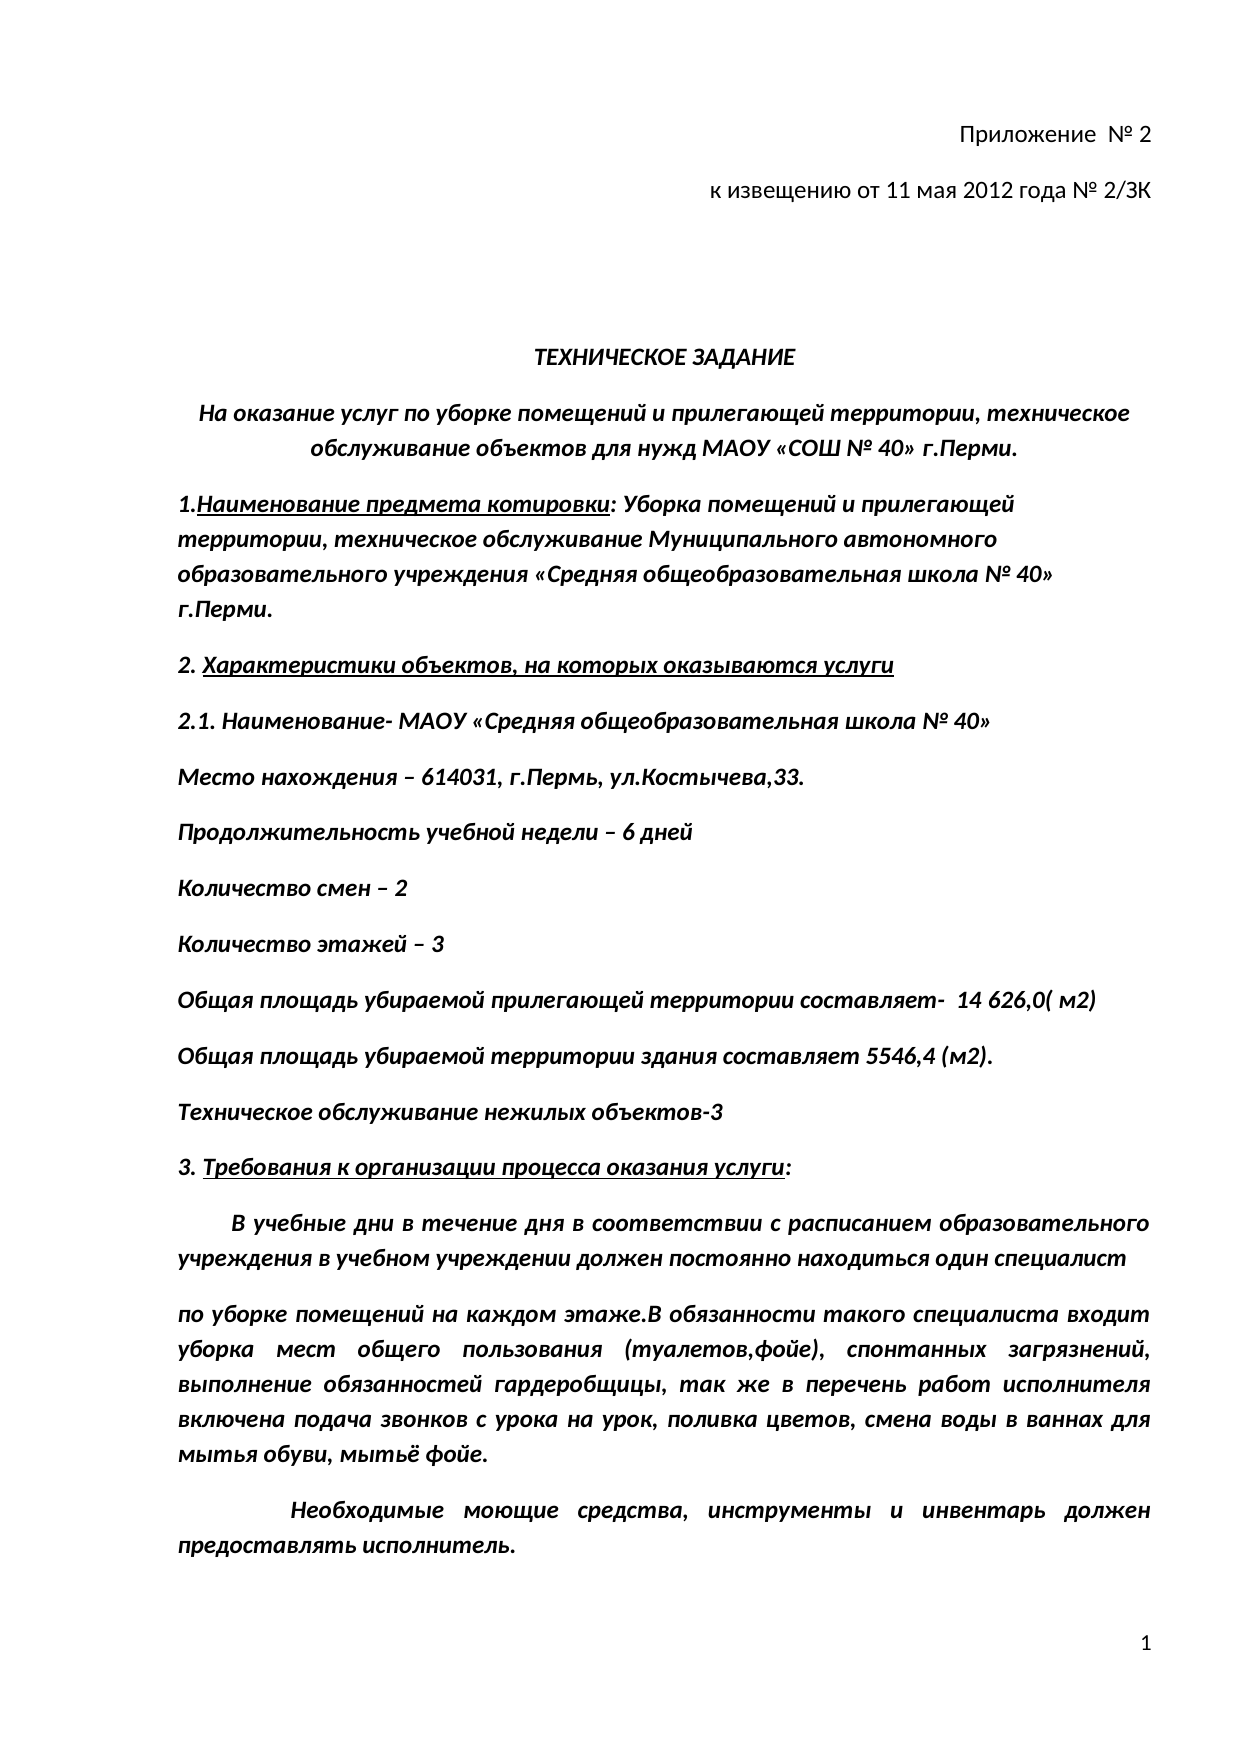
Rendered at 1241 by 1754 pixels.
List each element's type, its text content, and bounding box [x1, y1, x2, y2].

text Место нахождения – .Пермь, ул.Костычева,33. [177, 761, 1152, 791]
text Общая площадь убираемой территории здания составляет 5546,4 (м2). [177, 1040, 1152, 1070]
text Техническое обслуживание нежилых объектов-3 [177, 1096, 1152, 1126]
text по уборке помещений на каждом этаже.В обязанности такого специалиста входит уборка мест общего пользования (туалетов,фойе), спонтанных загрязнений, выполнение обязанностей гардеробщицы, так же в перечень работ исполнителя включена подача звонков с урока на урок, поливка цветов, смена воды в ваннах для мытья обуви, мытьё фойе. [177, 1298, 1152, 1469]
text В учебные дни в течение дня в соответствии с расписанием образовательного учреждения в учебном учреждении должен постоянно находиться один специалист [177, 1207, 1152, 1273]
text Количество этажей – 3 [177, 928, 1152, 959]
text 2.1. Наименование- МАОУ «Средняя общеобразовательная школа № 40» [177, 705, 1152, 735]
text 3. Требования к организации процесса оказания услуги: [177, 1151, 1152, 1182]
text 1.Наименование предмета котировки: Уборка помещений и прилегающей территории, техническое обслуживание Муниципального автономного образовательного учреждения «Средняя общеобразовательная школа № 40» г.Перми. [177, 488, 1152, 624]
text Продолжительность учебной недели – 6 дней [177, 816, 1152, 847]
text 2. Характеристики объектов, на которых оказываются услуги [177, 649, 1152, 679]
text Приложение № 2 [177, 118, 1152, 149]
text ТЕХНИЧЕСКОЕ ЗАДАНИЕ [177, 341, 1152, 372]
text к извещению от 11 мая 2012 года № 2/ЗК [177, 174, 1152, 204]
text Количество смен – 2 [177, 872, 1152, 903]
text Общая площадь убираемой прилегающей территории составляет- 14 626,0( м2) [177, 984, 1152, 1014]
text Необходимые моющие средства, инструменты и инвентарь должен предоставлять исполнитель. [177, 1494, 1152, 1559]
text На оказание услуг по уборке помещений и прилегающей территории, техническое обслуживание объектов для нужд МАОУ «СОШ № 40» г.Перми. [177, 397, 1152, 463]
